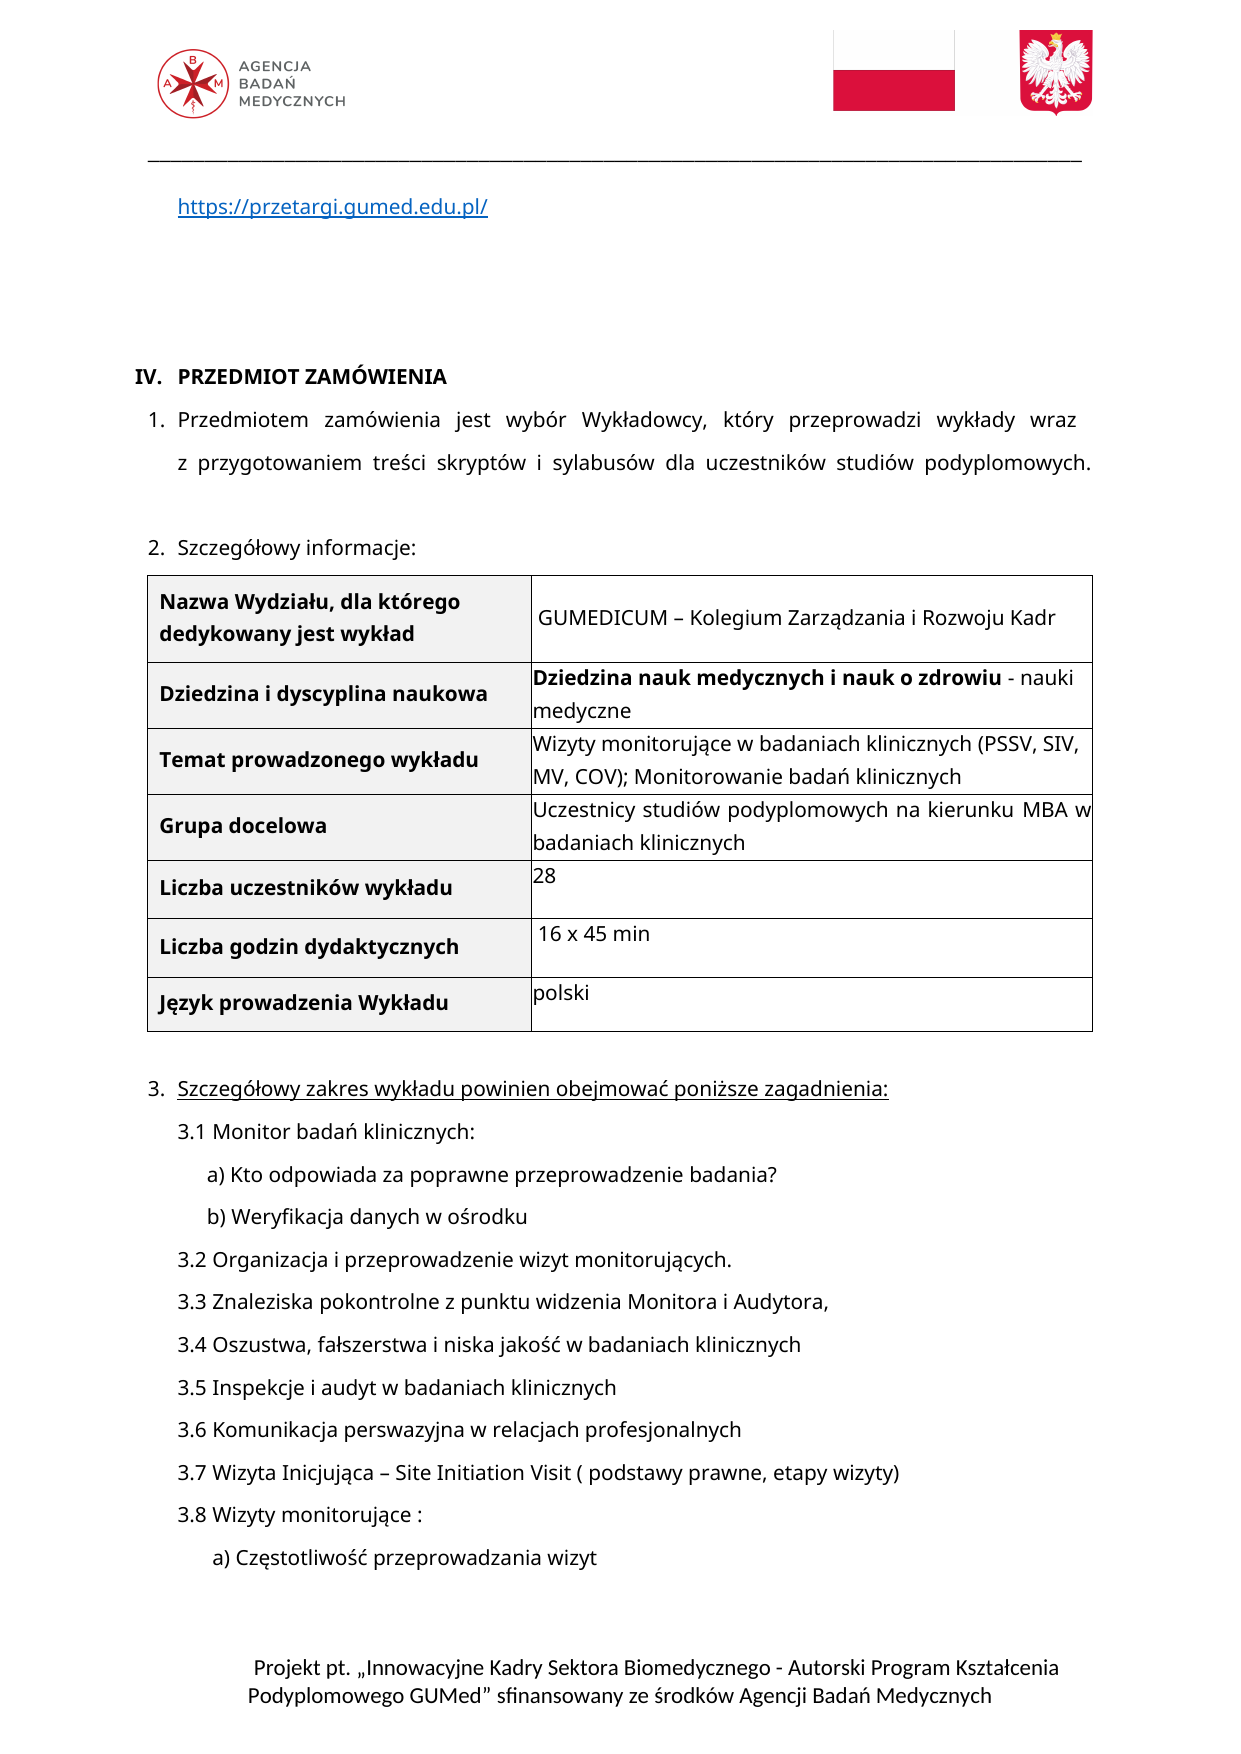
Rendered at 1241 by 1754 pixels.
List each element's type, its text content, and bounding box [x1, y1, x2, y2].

list PRZEDMIOT ZAMÓWIENIA [162, 362, 1093, 391]
list 3.7 Wizyta Inicjująca – Site Initiation Visit ( podstawy prawne, etapy wizyty) [177, 1458, 1093, 1486]
picture [833, 30, 1093, 116]
list 3.6 Komunikacja perswazyjna w relacjach profesjonalnych [177, 1415, 1093, 1444]
table_cell Wizyty monitorujące w badaniach klinicznych (PSSV, SIV, MV, COV); Monitorowanie badań klinicznych [532, 729, 1092, 794]
list a) Kto odpowiada za poprawne przeprowadzenie badania? [177, 1160, 1093, 1188]
list https://przetargi.gumed.edu.pl/ [177, 192, 1093, 220]
list 3.3 Znaleziska pokontrolne z punktu widzenia Monitora i Audytora, [177, 1287, 1093, 1316]
list b) Weryfikacja danych w ośrodku [177, 1202, 1093, 1231]
list a) Częstotliwość przeprowadzania wizyt [177, 1543, 1093, 1572]
list Przedmiotem zamówienia jest wybór Wykładowcy, który przeprowadzi wykłady wraz z przygotowaniem treści skryptów i sylabusów dla uczestników studiów podyplomowych. [148, 405, 1093, 519]
picture [147, 29, 353, 138]
table_cell Dziedzina i dyscyplina naukowa [148, 663, 531, 728]
table_cell 16 x 45 min [532, 919, 1092, 977]
list Szczegółowy informacje: [148, 533, 1093, 561]
list 3.1 Monitor badań klinicznych: [177, 1117, 1093, 1146]
table_cell Język prowadzenia Wykładu [148, 978, 531, 1031]
list 3.5 Inspekcje i audyt w badaniach klinicznych [177, 1373, 1093, 1401]
list 3.2 Organizacja i przeprowadzenie wizyt monitorujących. [177, 1245, 1093, 1273]
table_header Nazwa Wydziału, dla którego dedykowany jest wykład [148, 576, 531, 662]
table_cell polski [532, 978, 1092, 1031]
list 3.8 Wizyty monitorujące : [177, 1501, 1093, 1529]
table_cell Liczba uczestników wykładu [148, 861, 531, 918]
table_cell Dziedzina nauk medycznych i nauk o zdrowiu - nauki medyczne [532, 663, 1092, 728]
table_cell Grupa docelowa [148, 795, 531, 860]
list 3.4 Oszustwa, fałszerstwa i niska jakość w badaniach klinicznych [177, 1330, 1093, 1358]
table_cell 28 [532, 861, 1092, 918]
table_cell Uczestnicy studiów podyplomowych na kierunku MBA w badaniach klinicznych [532, 795, 1092, 860]
table_cell Temat prowadzonego wykładu [148, 729, 531, 794]
list Szczegółowy zakres wykładu powinien obejmować poniższe zagadnienia: [148, 1074, 1093, 1103]
table_header GUMEDICUM – Kolegium Zarządzania i Rozwoju Kadr [532, 576, 1092, 662]
table_cell Liczba godzin dydaktycznych [148, 919, 531, 977]
